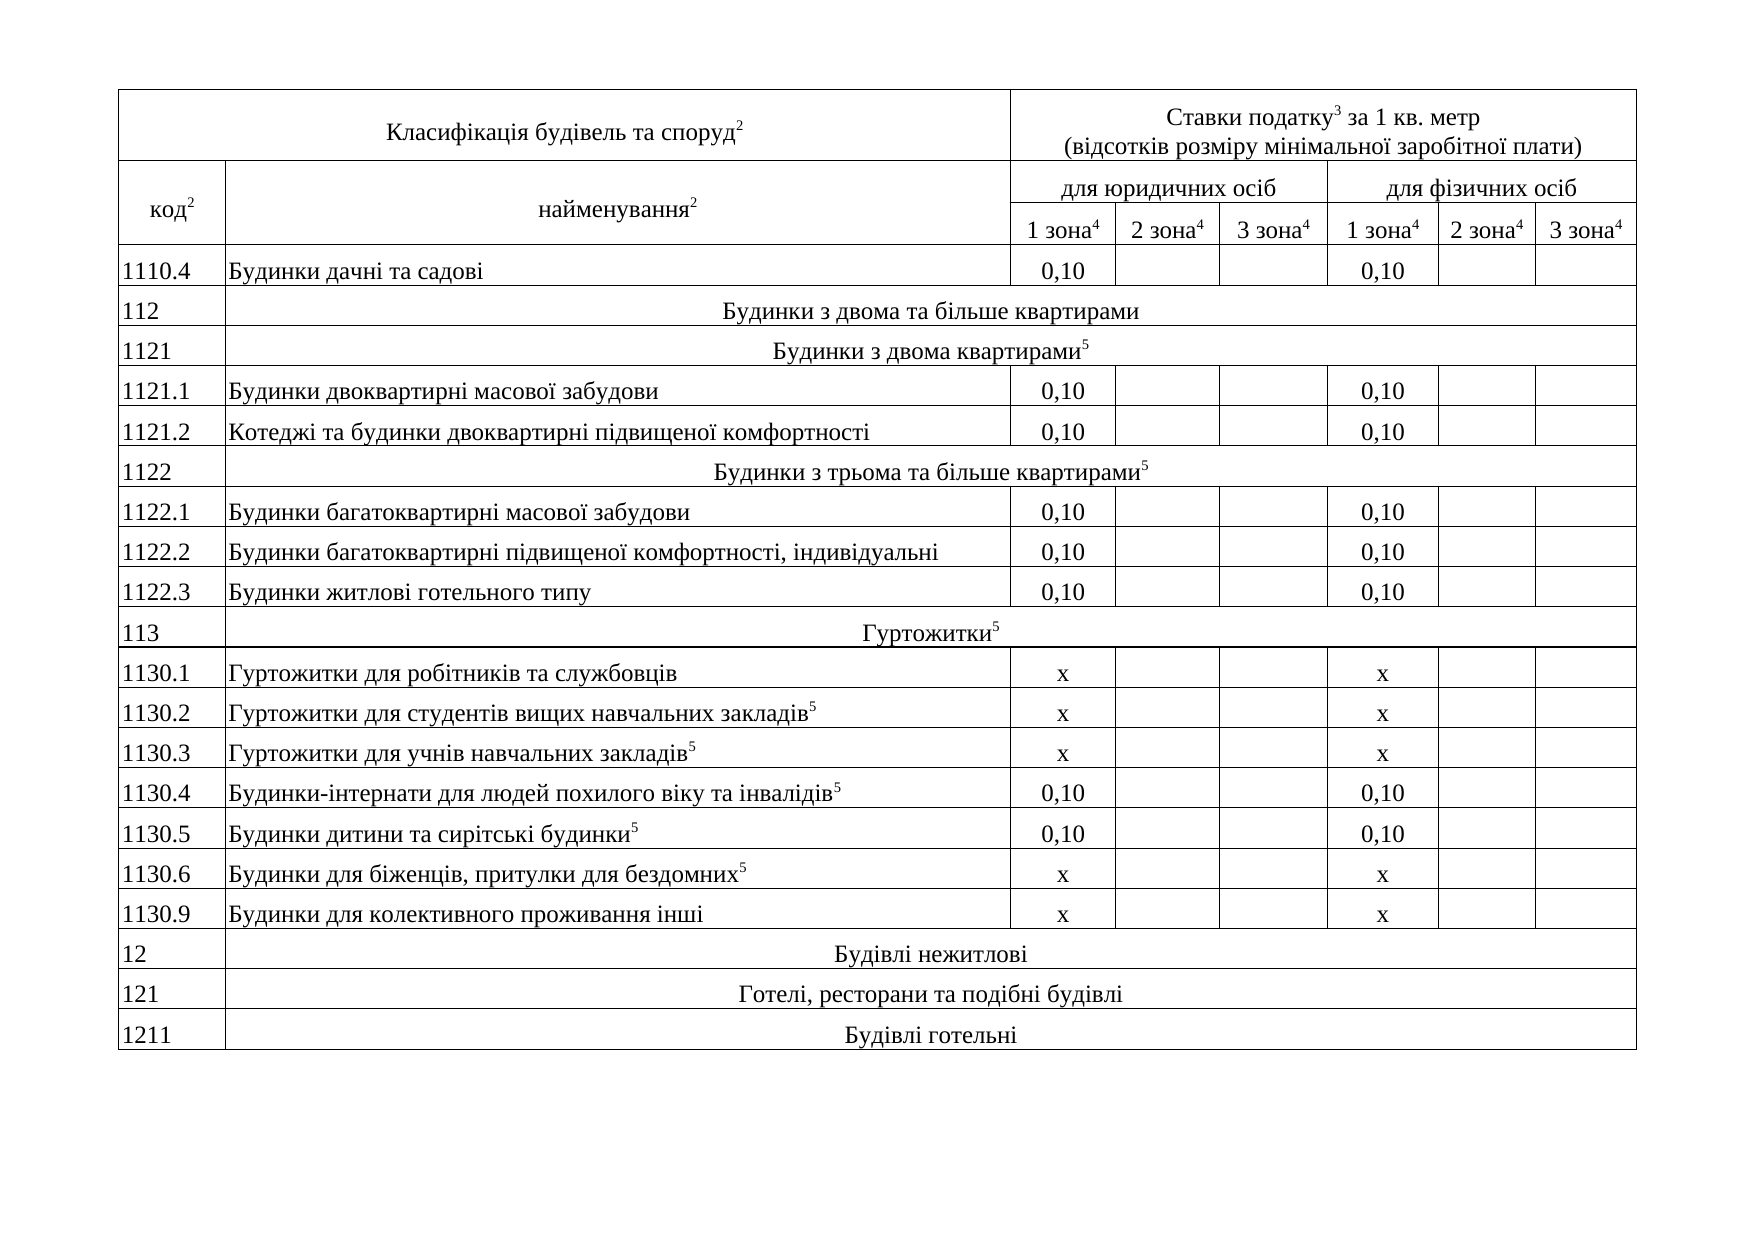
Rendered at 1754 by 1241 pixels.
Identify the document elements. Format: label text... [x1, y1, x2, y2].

table_cell 1211 [119, 1009, 225, 1048]
table_cell [1439, 648, 1535, 687]
table_cell 0,10 [1011, 366, 1115, 405]
table_cell [1220, 567, 1327, 606]
table_cell 0,10 [1328, 366, 1438, 405]
table_cell 1110.4 [119, 245, 225, 284]
table_header Ставки податку3 за 1 кв. метр (відсотків розміру мінімальної заробітної плати) [1011, 90, 1636, 160]
table_cell [1220, 808, 1327, 847]
table_cell х [1328, 889, 1438, 928]
table_cell [1536, 768, 1636, 807]
table_cell х [1328, 728, 1438, 767]
table_cell [1116, 487, 1219, 526]
table_cell [1439, 245, 1535, 284]
table_cell [1536, 688, 1636, 727]
table_cell 1130.1 [119, 648, 225, 687]
table_cell Гуртожитки для робітників та службовців [226, 648, 1010, 687]
table_cell [1116, 808, 1219, 847]
table_cell 0,10 [1328, 567, 1438, 606]
table_cell [1220, 849, 1327, 888]
table_cell х [1328, 849, 1438, 888]
table_cell 1130.6 [119, 849, 225, 888]
table_cell Будинки з двома квартирами5 [226, 326, 1636, 365]
table_cell для фізичних осіб [1328, 161, 1636, 202]
table_cell [1439, 768, 1535, 807]
table_cell 1130.4 [119, 768, 225, 807]
table_cell Будинки двоквартирні масової забудови [226, 366, 1010, 405]
table_cell Будинки дитини та сирітські будинки5 [226, 808, 1010, 847]
table_cell [1116, 406, 1219, 445]
table_cell 1130.3 [119, 728, 225, 767]
table_cell [1536, 406, 1636, 445]
table_cell 1130.2 [119, 688, 225, 727]
table_cell [1116, 366, 1219, 405]
table_cell 1122.1 [119, 487, 225, 526]
table_cell 2 зона4 [1116, 203, 1219, 244]
table_cell 113 [119, 607, 225, 646]
table_cell [1220, 487, 1327, 526]
table_cell х [1011, 688, 1115, 727]
table_cell 1122 [119, 446, 225, 486]
table_cell 1121 [119, 326, 225, 365]
table_cell 0,10 [1011, 245, 1115, 284]
table_cell Будинки з трьома та більше квартирами5 [226, 446, 1636, 486]
table_cell 0,10 [1328, 245, 1438, 284]
table_cell 1130.5 [119, 808, 225, 847]
table_header Класифікація будівель та споруд2 [119, 90, 1010, 160]
table_cell 3 зона4 [1220, 203, 1327, 244]
table_cell 0,10 [1011, 768, 1115, 807]
table_cell 0,10 [1328, 406, 1438, 445]
table_cell [1536, 366, 1636, 405]
table_cell [1220, 406, 1327, 445]
table_cell 121 [119, 969, 225, 1008]
table_cell Будинки-інтернати для людей похилого віку та інвалідів5 [226, 768, 1010, 807]
table_cell 1121.2 [119, 406, 225, 445]
table_cell [1536, 808, 1636, 847]
table_cell 0,10 [1328, 527, 1438, 566]
table_cell [1116, 245, 1219, 284]
table_cell 1122.3 [119, 567, 225, 606]
table_cell [1116, 768, 1219, 807]
table_cell [1116, 648, 1219, 687]
table_cell Будинки багатоквартирні підвищеної комфортності, індивідуальні [226, 527, 1010, 566]
table_cell [1536, 245, 1636, 284]
table_cell Будівлі нежитлові [226, 929, 1636, 968]
table_cell [1536, 889, 1636, 928]
table_cell [1116, 889, 1219, 928]
table_cell х [1011, 849, 1115, 888]
table_cell 0,10 [1011, 808, 1115, 847]
table_cell [1116, 527, 1219, 566]
table_cell код2 [119, 161, 225, 244]
table_cell [1220, 648, 1327, 687]
table_cell 1122.2 [119, 527, 225, 566]
table_cell 0,10 [1328, 808, 1438, 847]
table_cell [1220, 768, 1327, 807]
table_cell [1439, 527, 1535, 566]
table_cell Гуртожитки для студентів вищих навчальних закладів5 [226, 688, 1010, 727]
table_cell 0,10 [1328, 487, 1438, 526]
table_cell [1116, 688, 1219, 727]
table_cell [1116, 849, 1219, 888]
table_cell 1 зона4 [1328, 203, 1438, 244]
table_cell [1439, 406, 1535, 445]
table_cell Готелі, ресторани та подібні будівлі [226, 969, 1636, 1008]
table_cell Будинки багатоквартирні масової забудови [226, 487, 1010, 526]
table_cell [1439, 366, 1535, 405]
table_cell 0,10 [1011, 487, 1115, 526]
table_cell 12 [119, 929, 225, 968]
table_cell 1 зона4 [1011, 203, 1115, 244]
table_cell [1116, 567, 1219, 606]
table_cell [1220, 366, 1327, 405]
table_cell [1439, 567, 1535, 606]
table_cell [1536, 728, 1636, 767]
table_cell [1220, 245, 1327, 284]
table_cell 1121.1 [119, 366, 225, 405]
table_cell 0,10 [1011, 567, 1115, 606]
table_cell 0,10 [1011, 527, 1115, 566]
table_cell [1439, 849, 1535, 888]
table_cell Гуртожитки5 [226, 607, 1636, 646]
table_cell для юридичних осіб [1011, 161, 1327, 202]
table_cell 3 зона4 [1536, 203, 1636, 244]
table_cell 1130.9 [119, 889, 225, 928]
table_cell 2 зона4 [1439, 203, 1535, 244]
table_cell [1439, 728, 1535, 767]
table_cell Будинки дачні та садові [226, 245, 1010, 284]
table_cell х [1011, 889, 1115, 928]
table_cell [1220, 889, 1327, 928]
table_cell найменування2 [226, 161, 1010, 244]
table_cell [1220, 527, 1327, 566]
table_cell 0,10 [1011, 406, 1115, 445]
table_cell [1116, 728, 1219, 767]
table_cell [1220, 688, 1327, 727]
table_cell [1536, 567, 1636, 606]
table_cell [1439, 688, 1535, 727]
table_cell [1220, 728, 1327, 767]
table_cell Будинки з двома та більше квартирами [226, 286, 1636, 325]
table_cell Будинки для колективного проживання інші [226, 889, 1010, 928]
table_cell Котеджі та будинки двоквартирні підвищеної комфортності [226, 406, 1010, 445]
table_cell [1439, 808, 1535, 847]
table_cell 0,10 [1328, 768, 1438, 807]
table_cell [1439, 487, 1535, 526]
table_cell х [1328, 648, 1438, 687]
table_cell Гуртожитки для учнів навчальних закладів5 [226, 728, 1010, 767]
table_cell [1536, 648, 1636, 687]
table_cell Будівлі готельні [226, 1009, 1636, 1048]
table_cell х [1011, 648, 1115, 687]
table_cell [1536, 527, 1636, 566]
table_cell [1536, 849, 1636, 888]
table_cell Будинки житлові готельного типу [226, 567, 1010, 606]
table_cell Будинки для біженців, притулки для бездомних5 [226, 849, 1010, 888]
table_cell 112 [119, 286, 225, 325]
table_cell [1536, 487, 1636, 526]
table_cell [1439, 889, 1535, 928]
table_cell х [1011, 728, 1115, 767]
table_cell х [1328, 688, 1438, 727]
